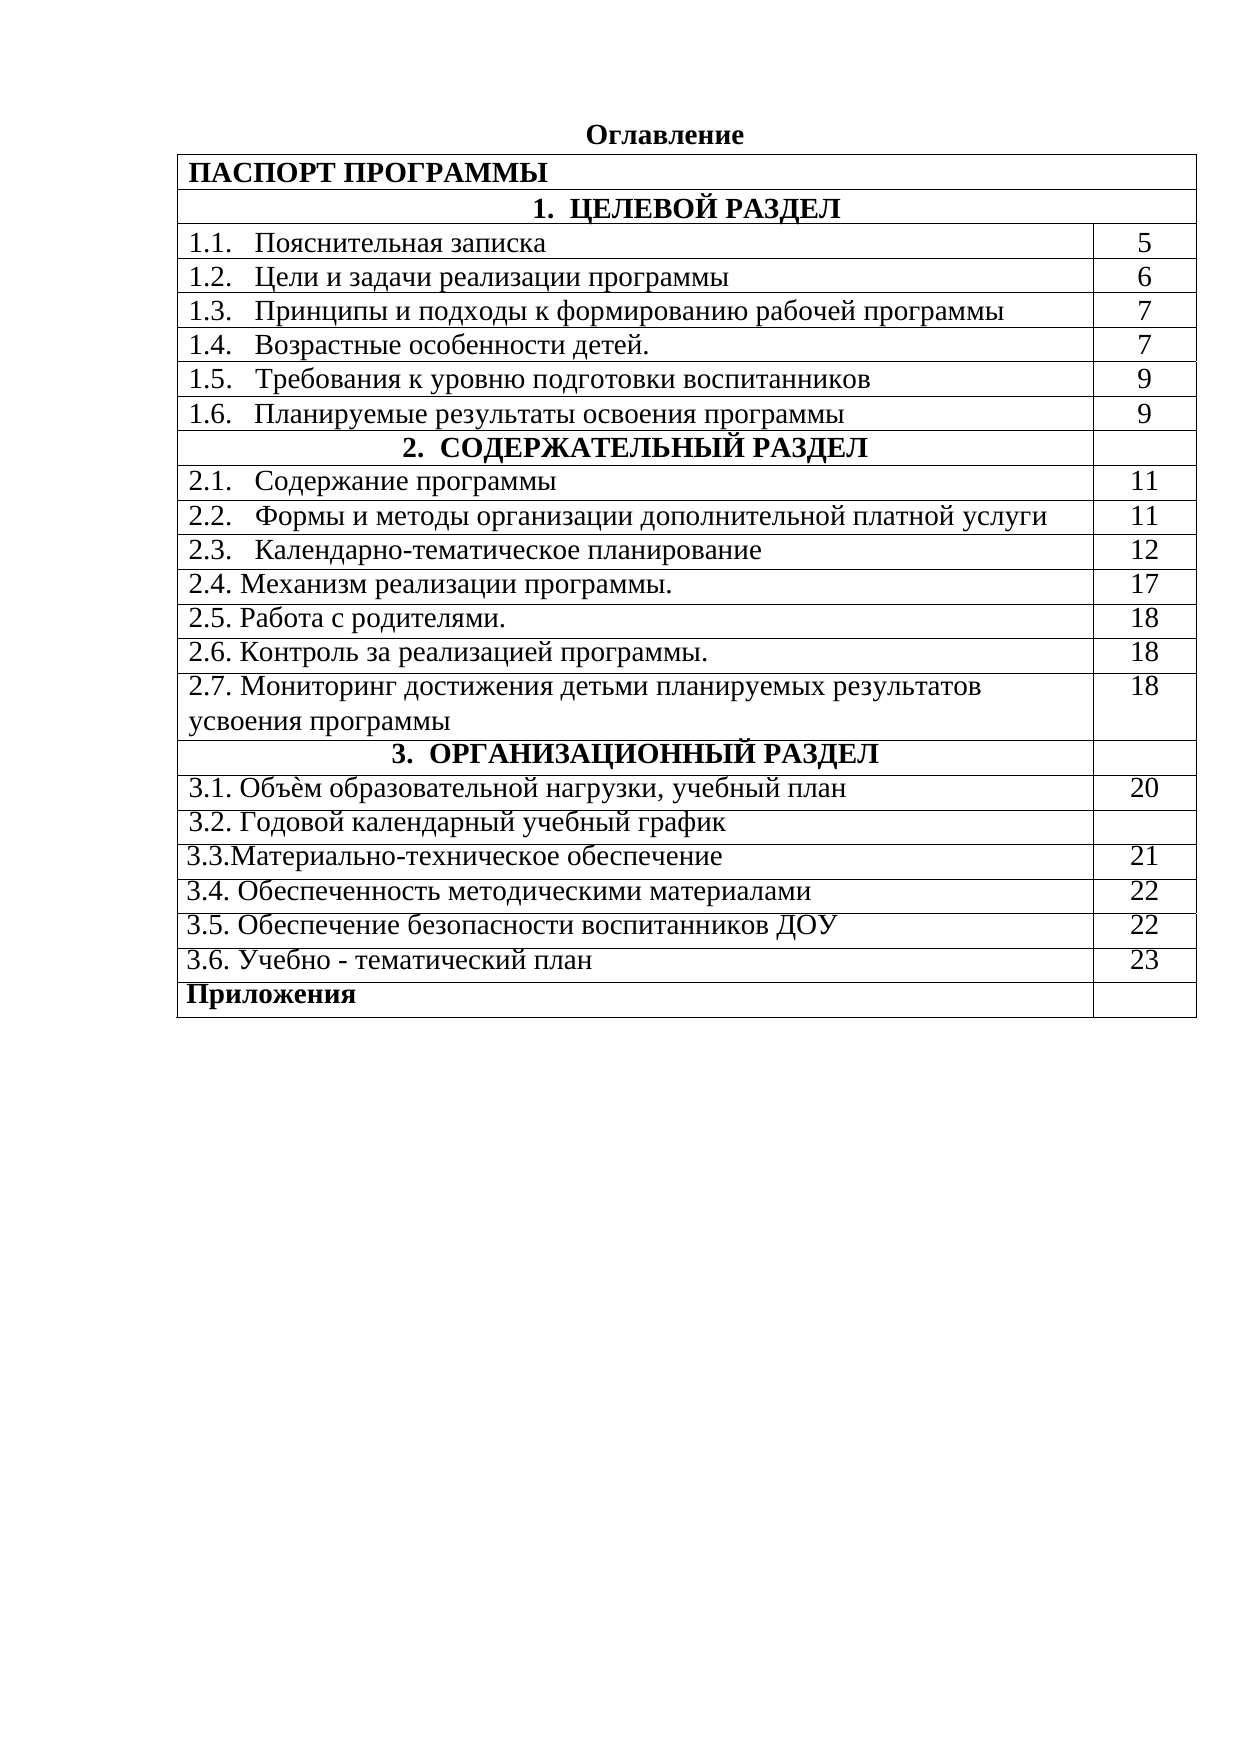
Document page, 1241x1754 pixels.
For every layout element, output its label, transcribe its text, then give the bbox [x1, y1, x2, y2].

text 1.1. Пояснительная записка 5 1.2. Цели и задачи реализации программы 6 1.3. Принципы и подходы к формированию рабочей программы 7 1.4. Возрастные особенности детей. 7 1.5. Требования к уровню подготовки воспитанников 9 1.6. Планируемые результаты освоения программы 9 [188, 225, 1154, 429]
text 3.3.Материально-техническое обеспечение 21 3.4. Обеспеченность методическими материалами 22 3.5. Обеспечение безопасности воспитанников ДОУ 22 3.6. Учебно - тематический план 23 Приложения [186, 838, 1161, 1010]
text 3. ОРГАНИЗАЦИОННЫЙ РАЗДЕЛ [391, 737, 1161, 770]
text 2. СОДЕРЖАТЕЛЬНЫЙ РАЗДЕЛ [402, 430, 1161, 463]
text Оглавление ПАСПОРТ ПРОГРАММЫ [188, 117, 751, 188]
text 2.1. Содержание программы 11 2.2. Формы и методы организации дополнительной платной услуги 11 2.3. Календарно-тематическое планирование 12 2.4. Механизм реализации программы. 17 2.5. Работа с родителями. 18 2.6. Контроль за реализацией программы. 18 2.7. Мониторинг достижения детьми планируемых результатов 18 усвоения программы [188, 463, 1161, 736]
text 1. ЦЕЛЕВОЙ РАЗДЕЛ [532, 192, 1161, 225]
text 3.1. Объѐм образовательной нагрузки, учебный план 20 3.2. Годовой календарный учебный график [188, 770, 1166, 838]
